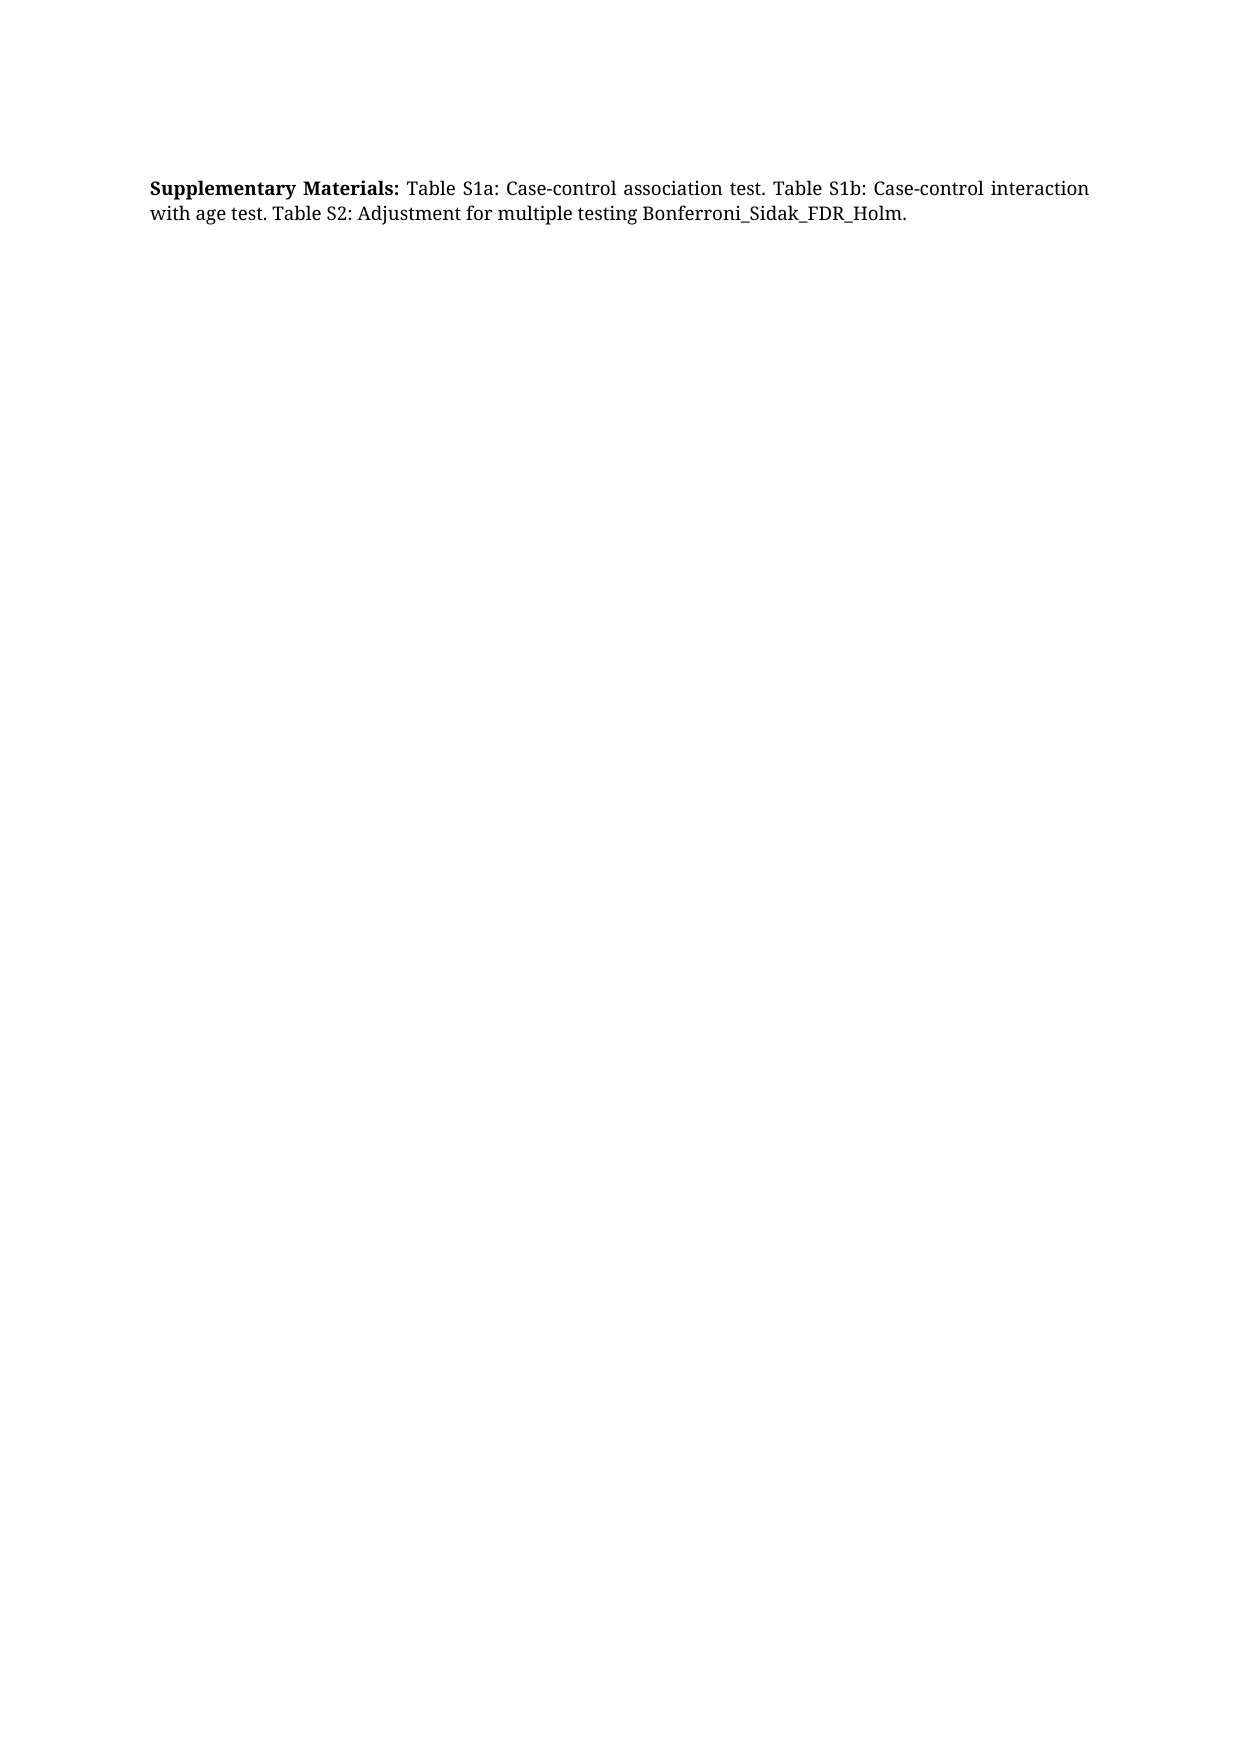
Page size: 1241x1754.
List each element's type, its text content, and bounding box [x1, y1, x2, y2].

text Supplementary Materials: Table S1a: Case-control association test. Table S1b: Case-control interaction with age test. Table S2: Adjustment for multiple testing Bonferroni_Sidak_FDR_Holm. [150, 175, 1090, 226]
